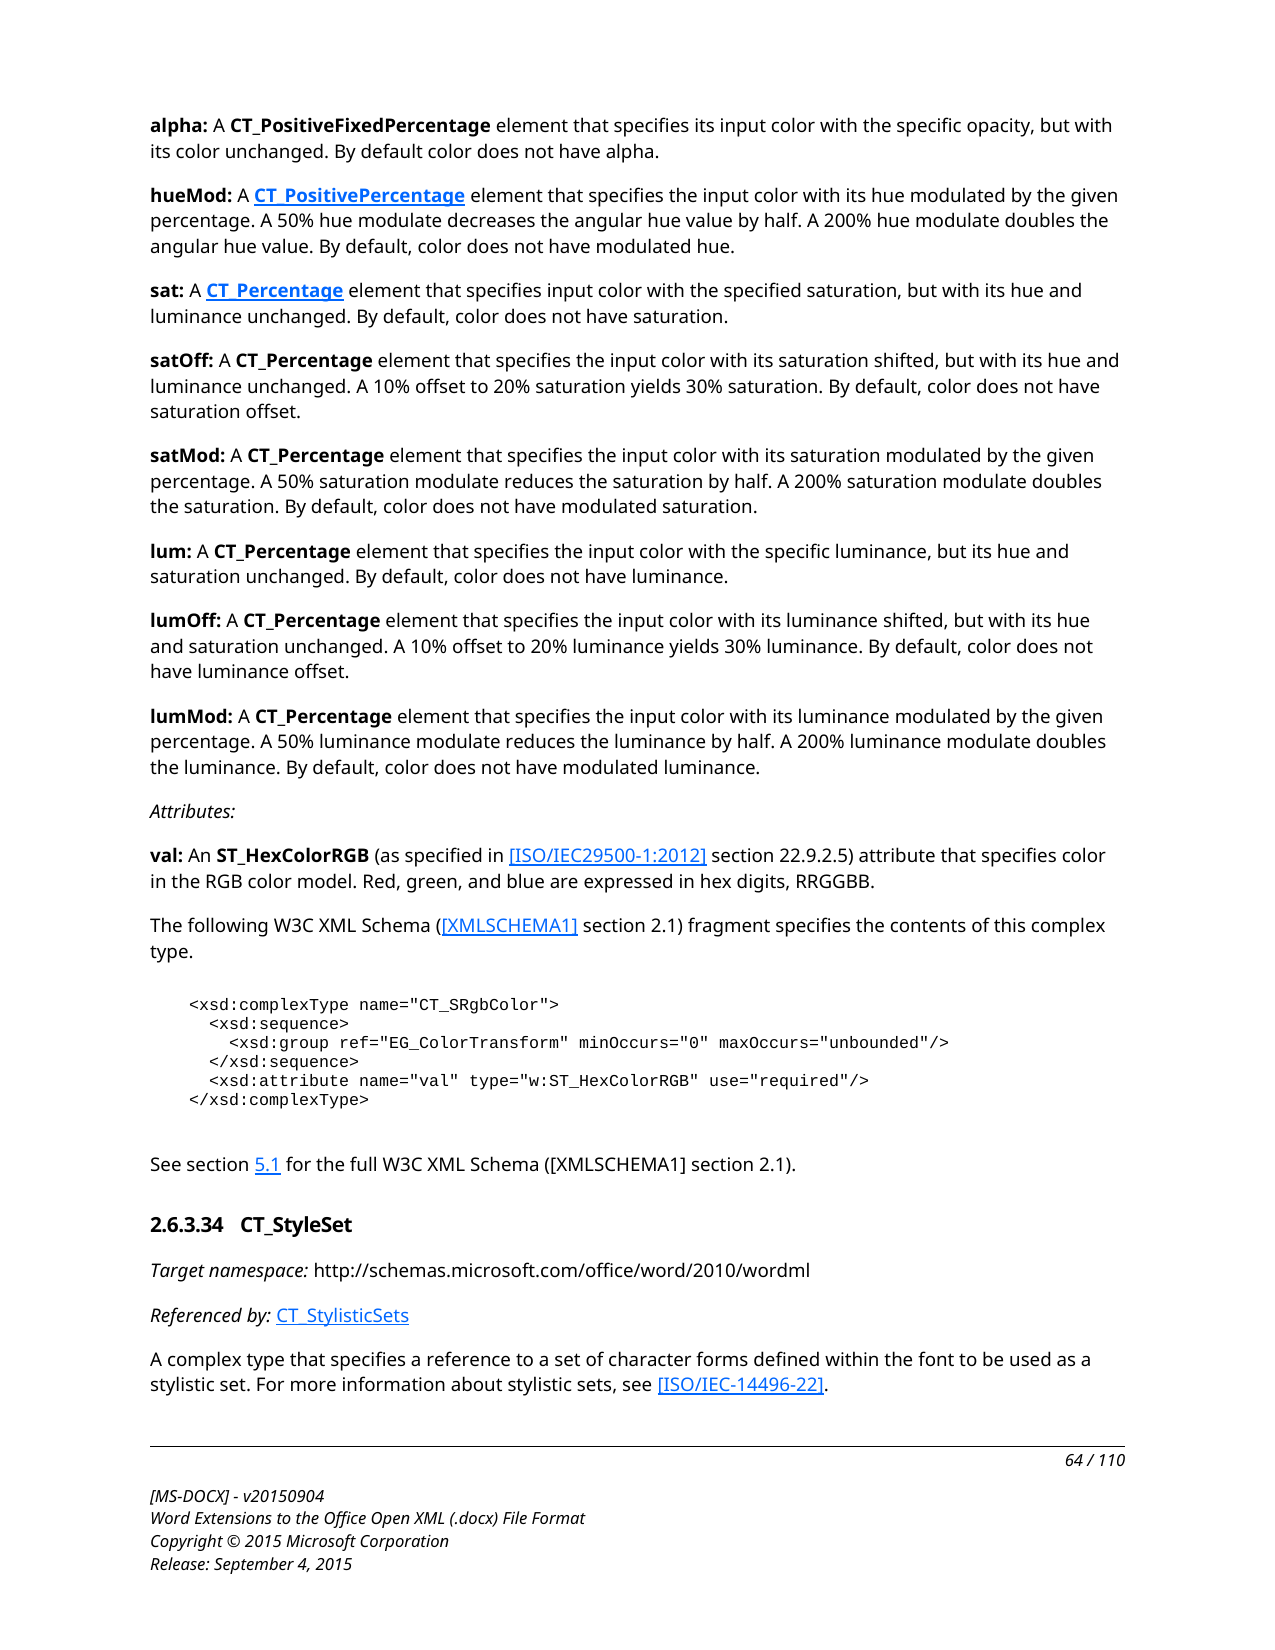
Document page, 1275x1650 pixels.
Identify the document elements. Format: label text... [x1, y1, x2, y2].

text Attributes: [150, 798, 1125, 824]
text Referenced by: CT_StylisticSets [150, 1302, 1125, 1327]
text satMod: A CT_Percentage element that specifies the input color with its saturation modulated by the given percentage. A 50% saturation modulate reduces the saturation by half. A 200% saturation modulate doubles the saturation. By default, color does not have modulated saturation. [150, 443, 1125, 519]
text See section 5.1 for the full W3C XML Schema ([XMLSCHEMA1] section 2.1). [150, 1152, 1125, 1177]
text sat: A CT_Percentage element that specifies input color with the specified saturation, but with its hue and luminance unchanged. By default, color does not have saturation. [150, 278, 1125, 329]
text </xsd:sequence> [175, 1039, 1137, 1058]
text lum: A CT_Percentage element that specifies the input color with the specific luminance, but its hue and saturation unchanged. By default, color does not have luminance. [150, 538, 1125, 589]
text hueMod: A CT_PositivePercentage element that specifies the input color with its hue modulated by the given percentage. A 50% hue modulate decreases the angular hue value by half. A 200% hue modulate doubles the angular hue value. By default, color does not have modulated hue. [150, 182, 1125, 259]
text alpha: A CT_PositiveFixedPercentage element that specifies its input color with the specific opacity, but with its color unchanged. By default color does not have alpha. [150, 112, 1125, 163]
text <xsd:attribute name="val" type="w:ST_HexColorRGB" use="required"/> [175, 1058, 1137, 1077]
subtitle CT_StyleSet [150, 1211, 1125, 1239]
text <xsd:sequence> [175, 1001, 1137, 1020]
text Target namespace: http://schemas.microsoft.com/office/word/2010/wordml [150, 1258, 1125, 1283]
text A complex type that specifies a reference to a set of character forms defined within the font to be used as a stylistic set. For more information about stylistic sets, see [ISO/IEC-14496-22]. [150, 1346, 1125, 1397]
text <xsd:group ref="EG_ColorTransform" minOccurs="0" maxOccurs="unbounded"/> [175, 1020, 1137, 1039]
text lumMod: A CT_Percentage element that specifies the input color with its luminance modulated by the given percentage. A 50% luminance modulate reduces the luminance by half. A 200% luminance modulate doubles the luminance. By default, color does not have modulated luminance. [150, 703, 1125, 780]
text </xsd:complexType> [175, 1077, 1137, 1120]
text satOff: A CT_Percentage element that specifies the input color with its saturation shifted, but with its hue and luminance unchanged. A 10% offset to 20% saturation yields 30% saturation. By default, color does not have saturation offset. [150, 347, 1125, 424]
text The following W3C XML Schema ([XMLSCHEMA1] section 2.1) fragment specifies the contents of this complex type. [150, 912, 1125, 963]
text lumOff: A CT_Percentage element that specifies the input color with its luminance shifted, but with its hue and saturation unchanged. A 10% offset to 20% luminance yields 30% luminance. By default, color does not have luminance offset. [150, 608, 1125, 684]
text val: An ST_HexColorRGB (as specified in [ISO/IEC29500-1:2012] section 22.9.2.5) attribute that specifies color in the RGB color model. Red, green, and blue are expressed in hex digits, RRGGBB. [150, 843, 1125, 894]
